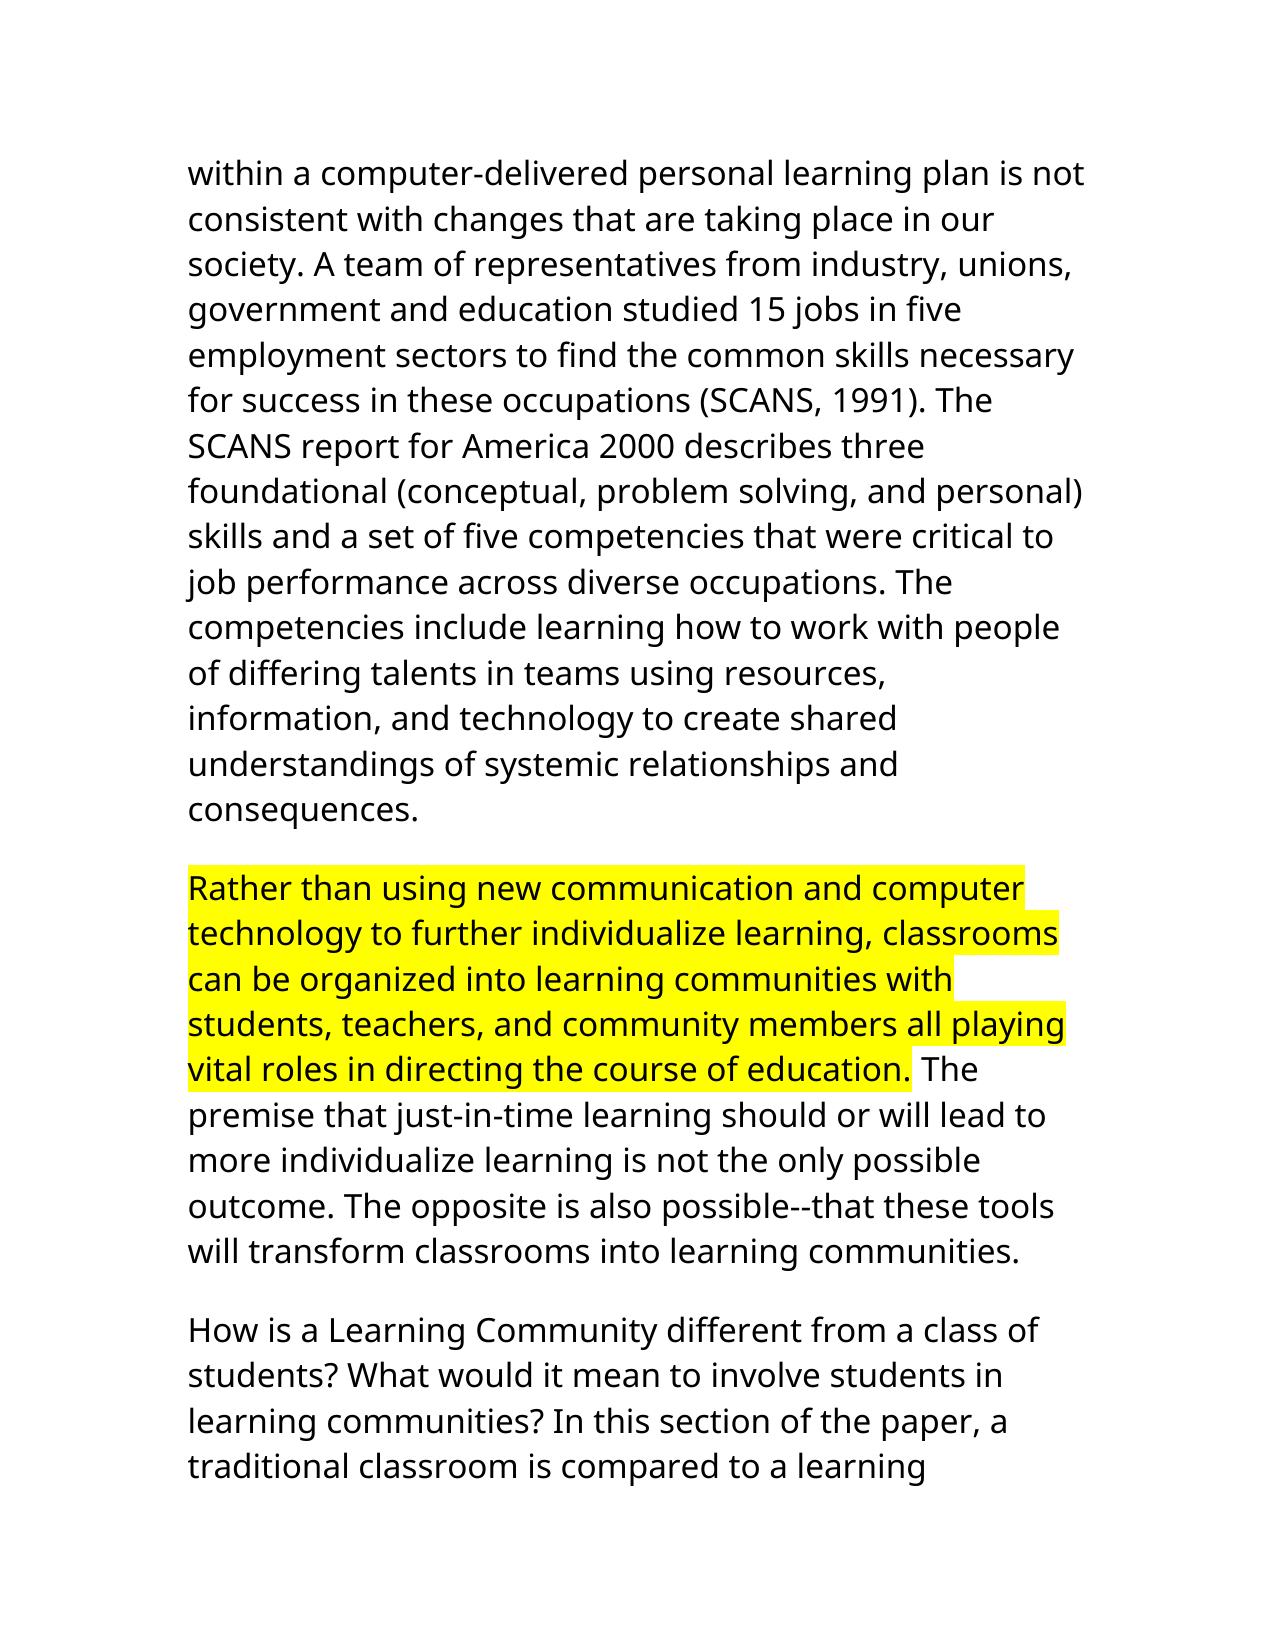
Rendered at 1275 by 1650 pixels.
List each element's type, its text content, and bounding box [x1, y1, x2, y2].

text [187, 150, 1087, 831]
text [187, 1307, 1087, 1488]
text Rather than using new communication and computer technology to further individualize learning, classrooms can be organized into learning communities with students, teachers, and community members all playing vital roles in directing the course of education. The premise that just-in-time learning should or will lead to more individualize learning is not the only possible outcome. The opposite is also possible--that these tools will transform classrooms into learning communities. [187, 864, 1087, 1273]
